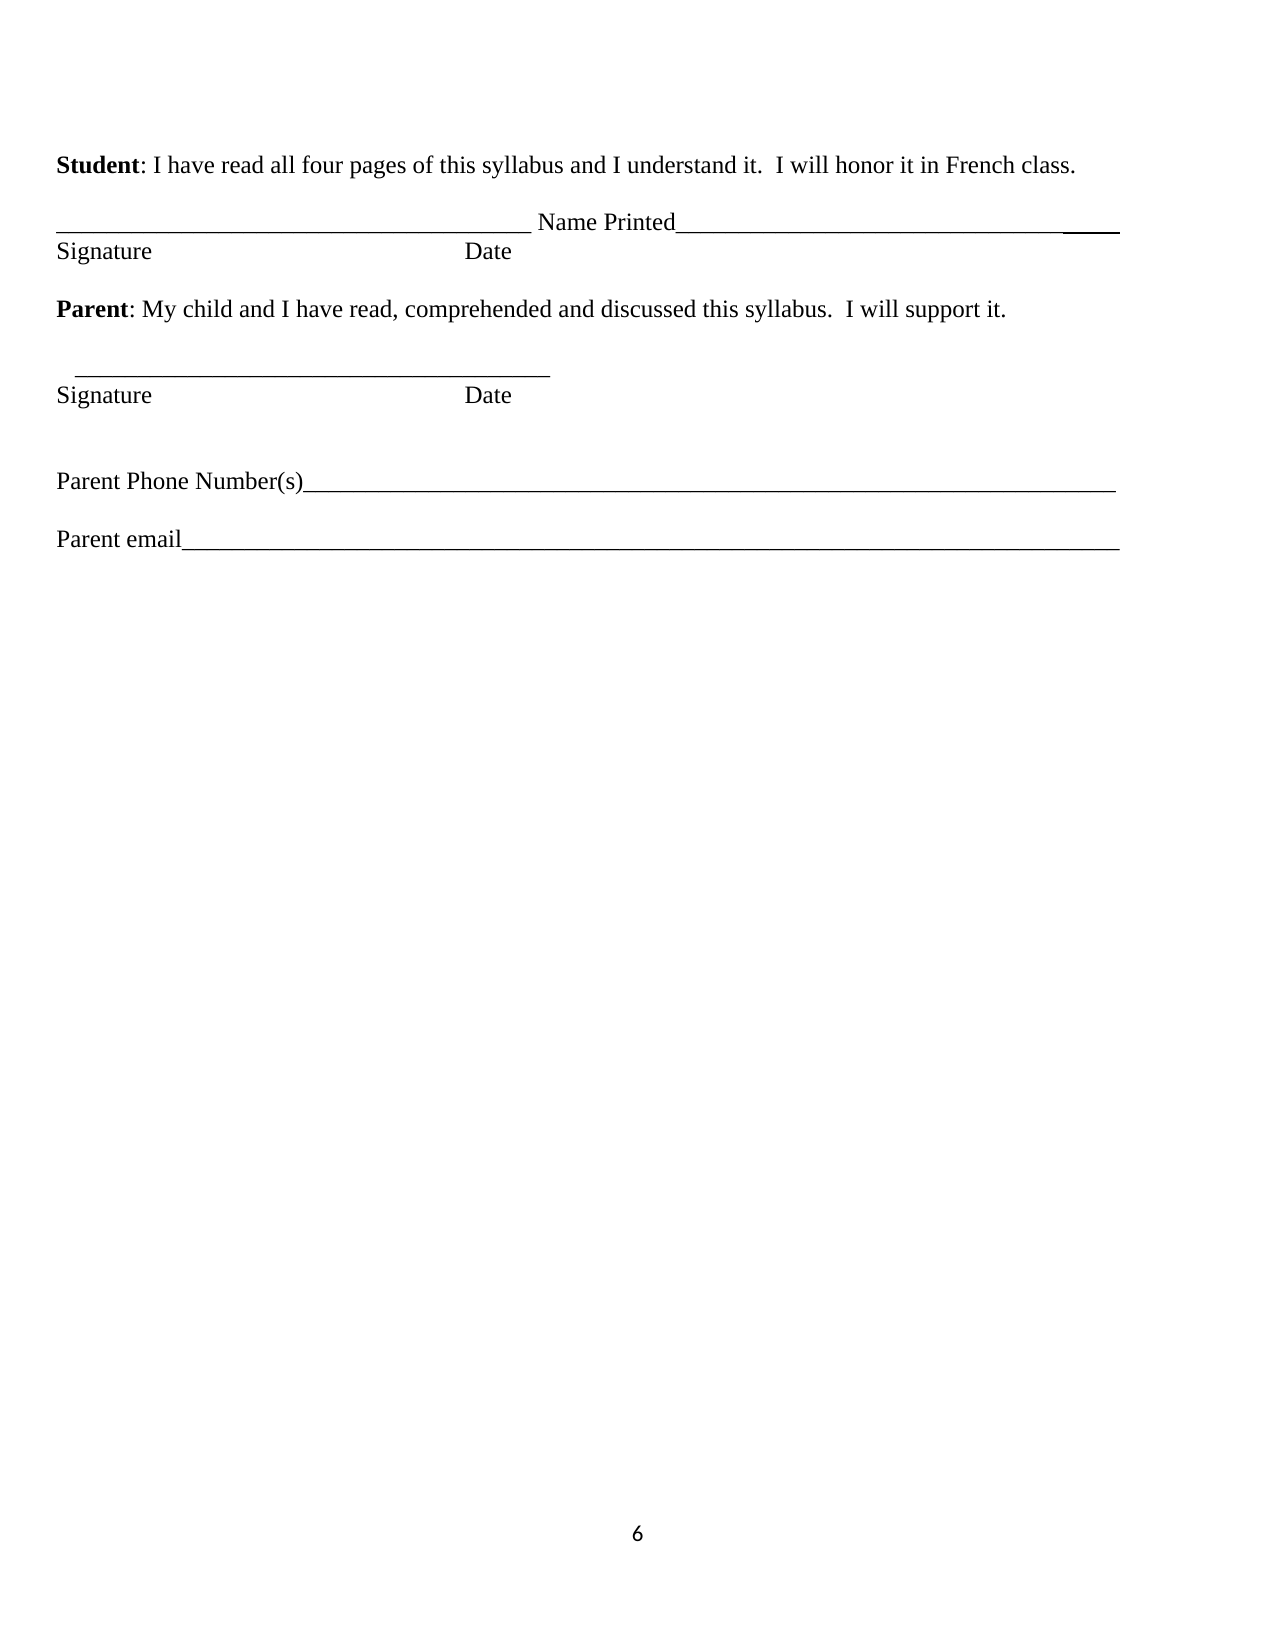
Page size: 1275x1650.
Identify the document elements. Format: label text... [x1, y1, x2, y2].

text Signature Date [56, 236, 1125, 265]
text Signature Date [56, 380, 1125, 409]
text Parent: My child and I have read, comprehended and discussed this syllabus. I will support it. [56, 294, 1125, 322]
text ______________________________________ [56, 351, 1125, 380]
text Parent Phone Number(s)_________________________________________________________________ [56, 466, 1125, 495]
text ______________________________________ Name Printed_______________________________ [56, 207, 1125, 236]
text Parent email___________________________________________________________________________ [56, 524, 1125, 552]
text Student: I have read all four pages of this syllabus and I understand it. I will honor it in French class. [56, 150, 1125, 179]
